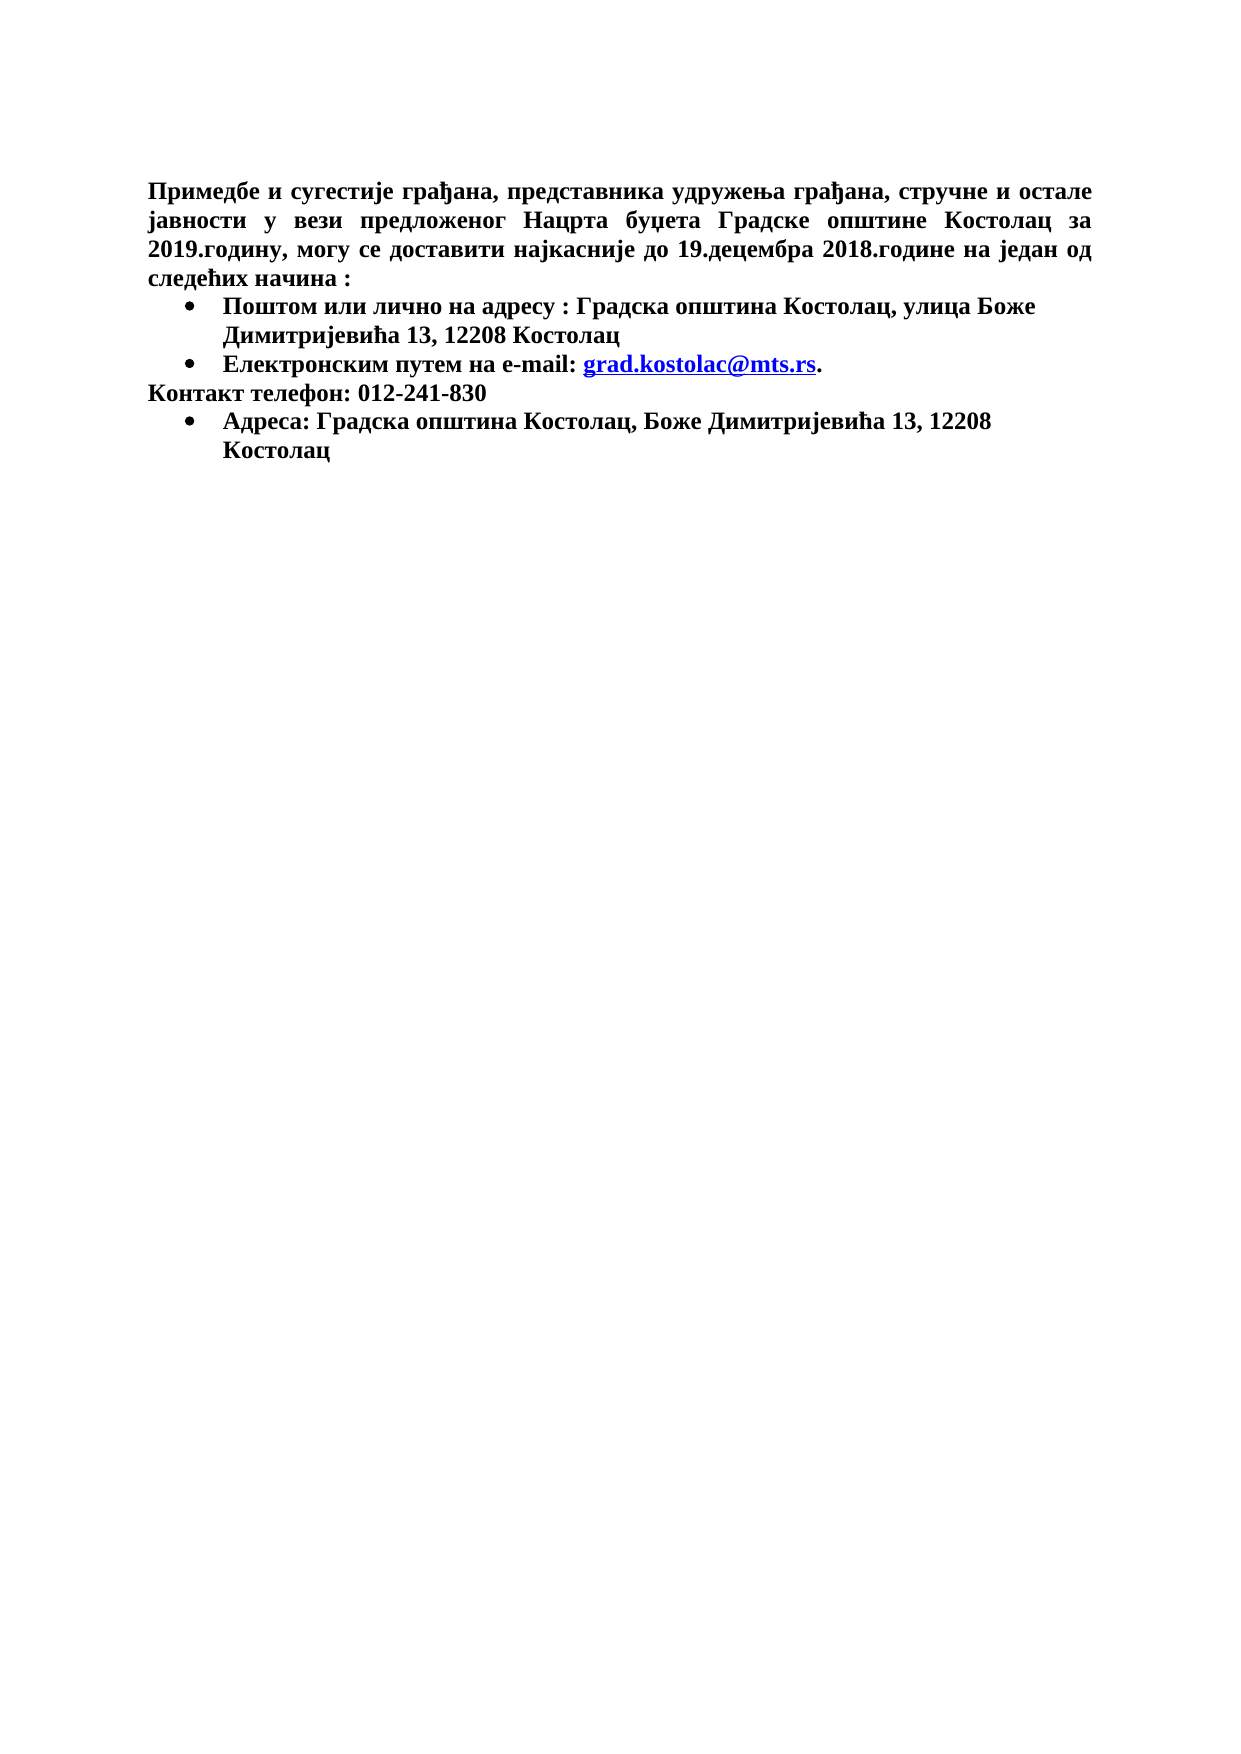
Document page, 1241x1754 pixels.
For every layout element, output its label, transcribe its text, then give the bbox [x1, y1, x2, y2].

text Примедбе и сугестије грађана, представника удружења грађана, стручне и остале јавности у вези предложеног Нацрта буџета Градске општине Костолац за 2019.годину, могу се доставити најкасније до 19.децембра 2018.године на један од следећих начина : [148, 176, 1093, 291]
list Електронским путем на e-mail: grad.kostolac@mts.rs. [185, 349, 1093, 378]
text Контакт телефон: 012-241-830 [148, 378, 1093, 406]
list Адреса: Градска општина Костолац, Боже Димитријевића 13, 12208 Костолац [185, 406, 1093, 464]
list Поштом или лично на адресу : Градска општина Костолац, улица Боже Димитријевића 13, 12208 Костолац [185, 291, 1093, 349]
